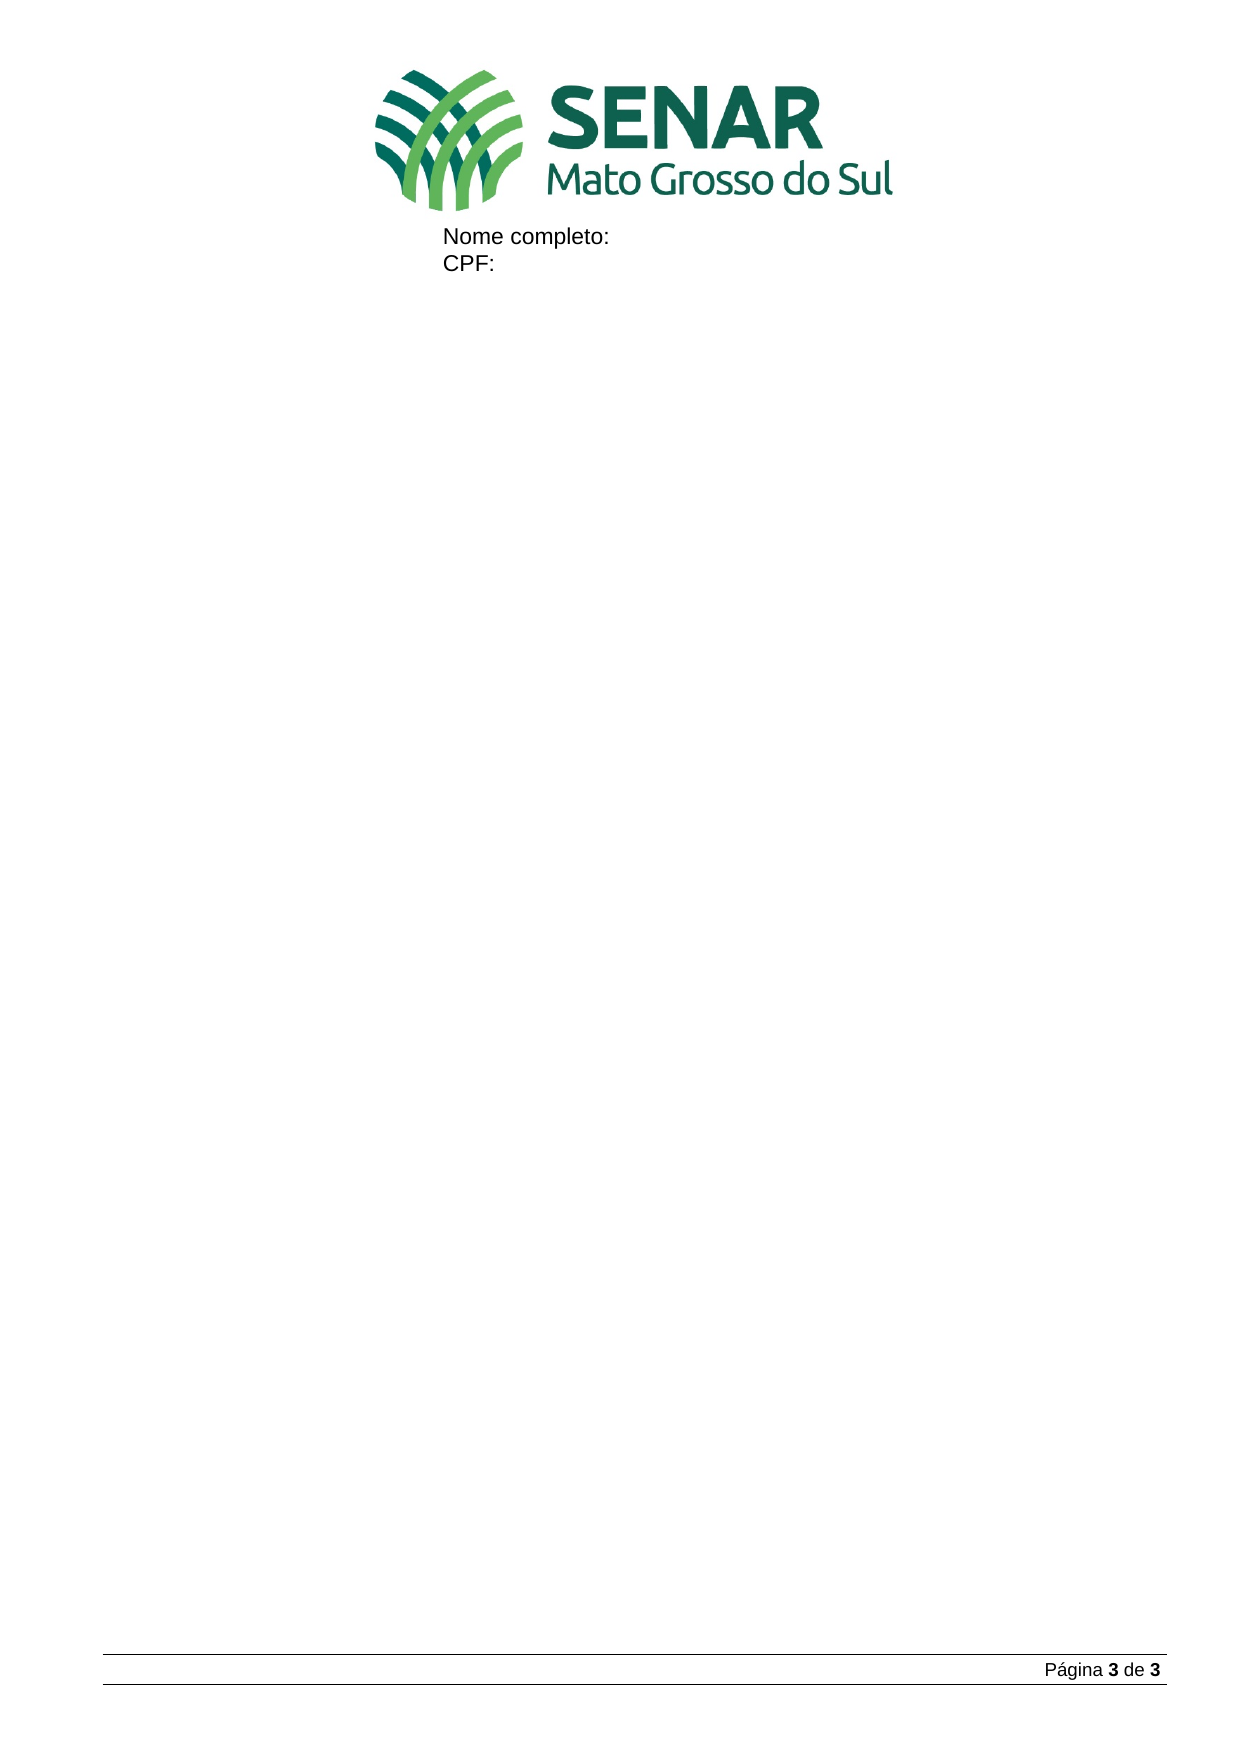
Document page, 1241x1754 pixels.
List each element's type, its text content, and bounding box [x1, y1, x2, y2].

picture [365, 59, 905, 224]
text Nome completo: [354, 223, 1122, 249]
text CPF: [354, 249, 1122, 276]
